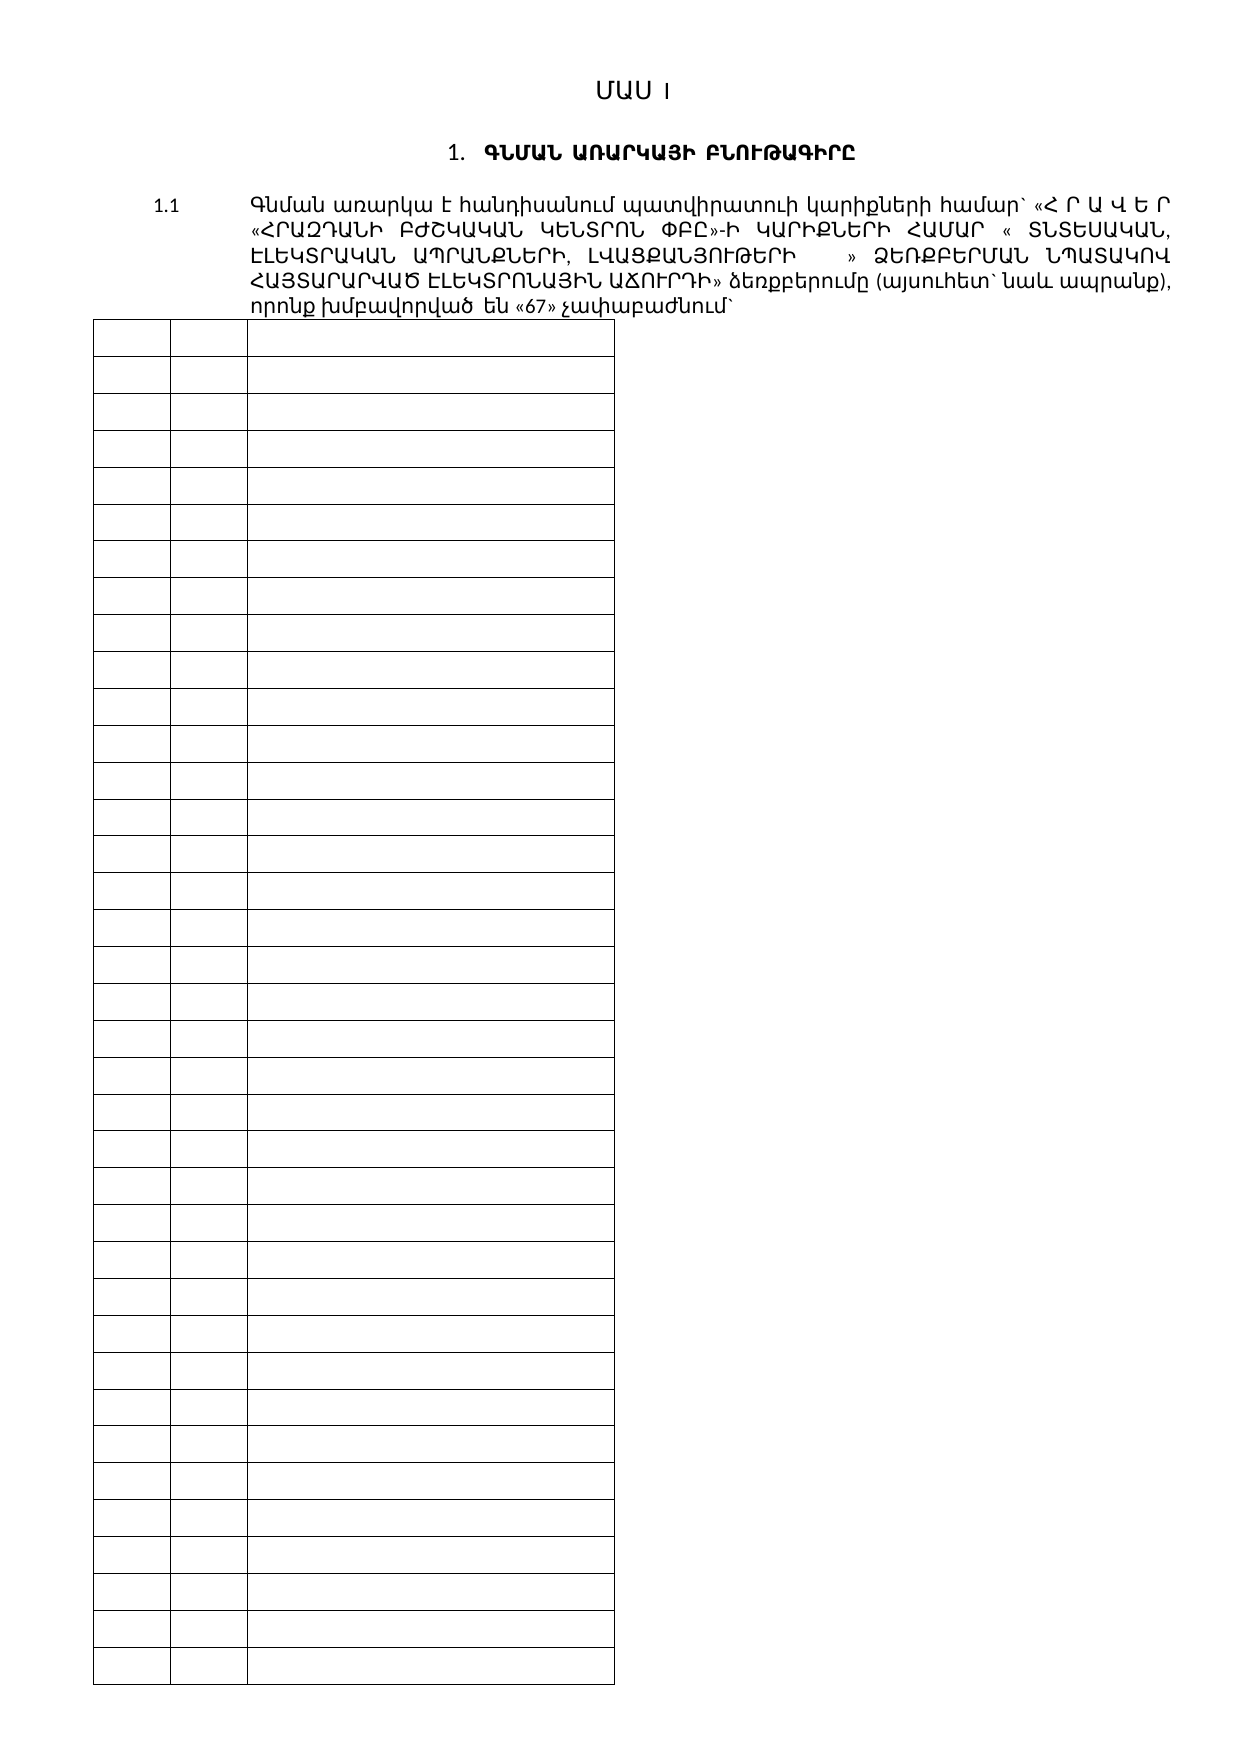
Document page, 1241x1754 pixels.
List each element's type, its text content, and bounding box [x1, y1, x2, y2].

list ԳՆՄԱՆ ԱՌԱՐԿԱՅԻ ԲՆՈՒԹԱԳԻՐԸ [131, 136, 1171, 167]
text ՄԱՍ I [94, 75, 1171, 106]
subtitle Գնման առարկա է հանդիսանում պատվիրատուի կարիքների համար` «Հ Ր Ա Վ Ե Ր «ՀՐԱԶԴԱՆԻ ԲԺՇԿԱԿԱՆ ԿԵՆՏՐՈՆ ՓԲԸ»-Ի ԿԱՐԻՔՆԵՐԻ ՀԱՄԱՐ « ՏՆՏԵՍԱԿԱՆ, ԷԼԵԿՏՐԱԿԱՆ ԱՊՐԱՆՔՆԵՐԻ, ԼՎԱՑՔԱՆՅՈՒԹԵՐԻ » ՁԵՌՔԲԵՐՄԱՆ ՆՊԱՏԱԿՈՎ ՀԱՅՏԱՐԱՐՎԱԾ ԷԼԵԿՏՐՈՆԱՅԻՆ ԱՃՈՒՐԴԻ» ձեռքբերումը (այսուհետ` նաև ապրանք), որոնք խմբավորված են «67» չափաբաժնում` [153, 192, 1171, 319]
